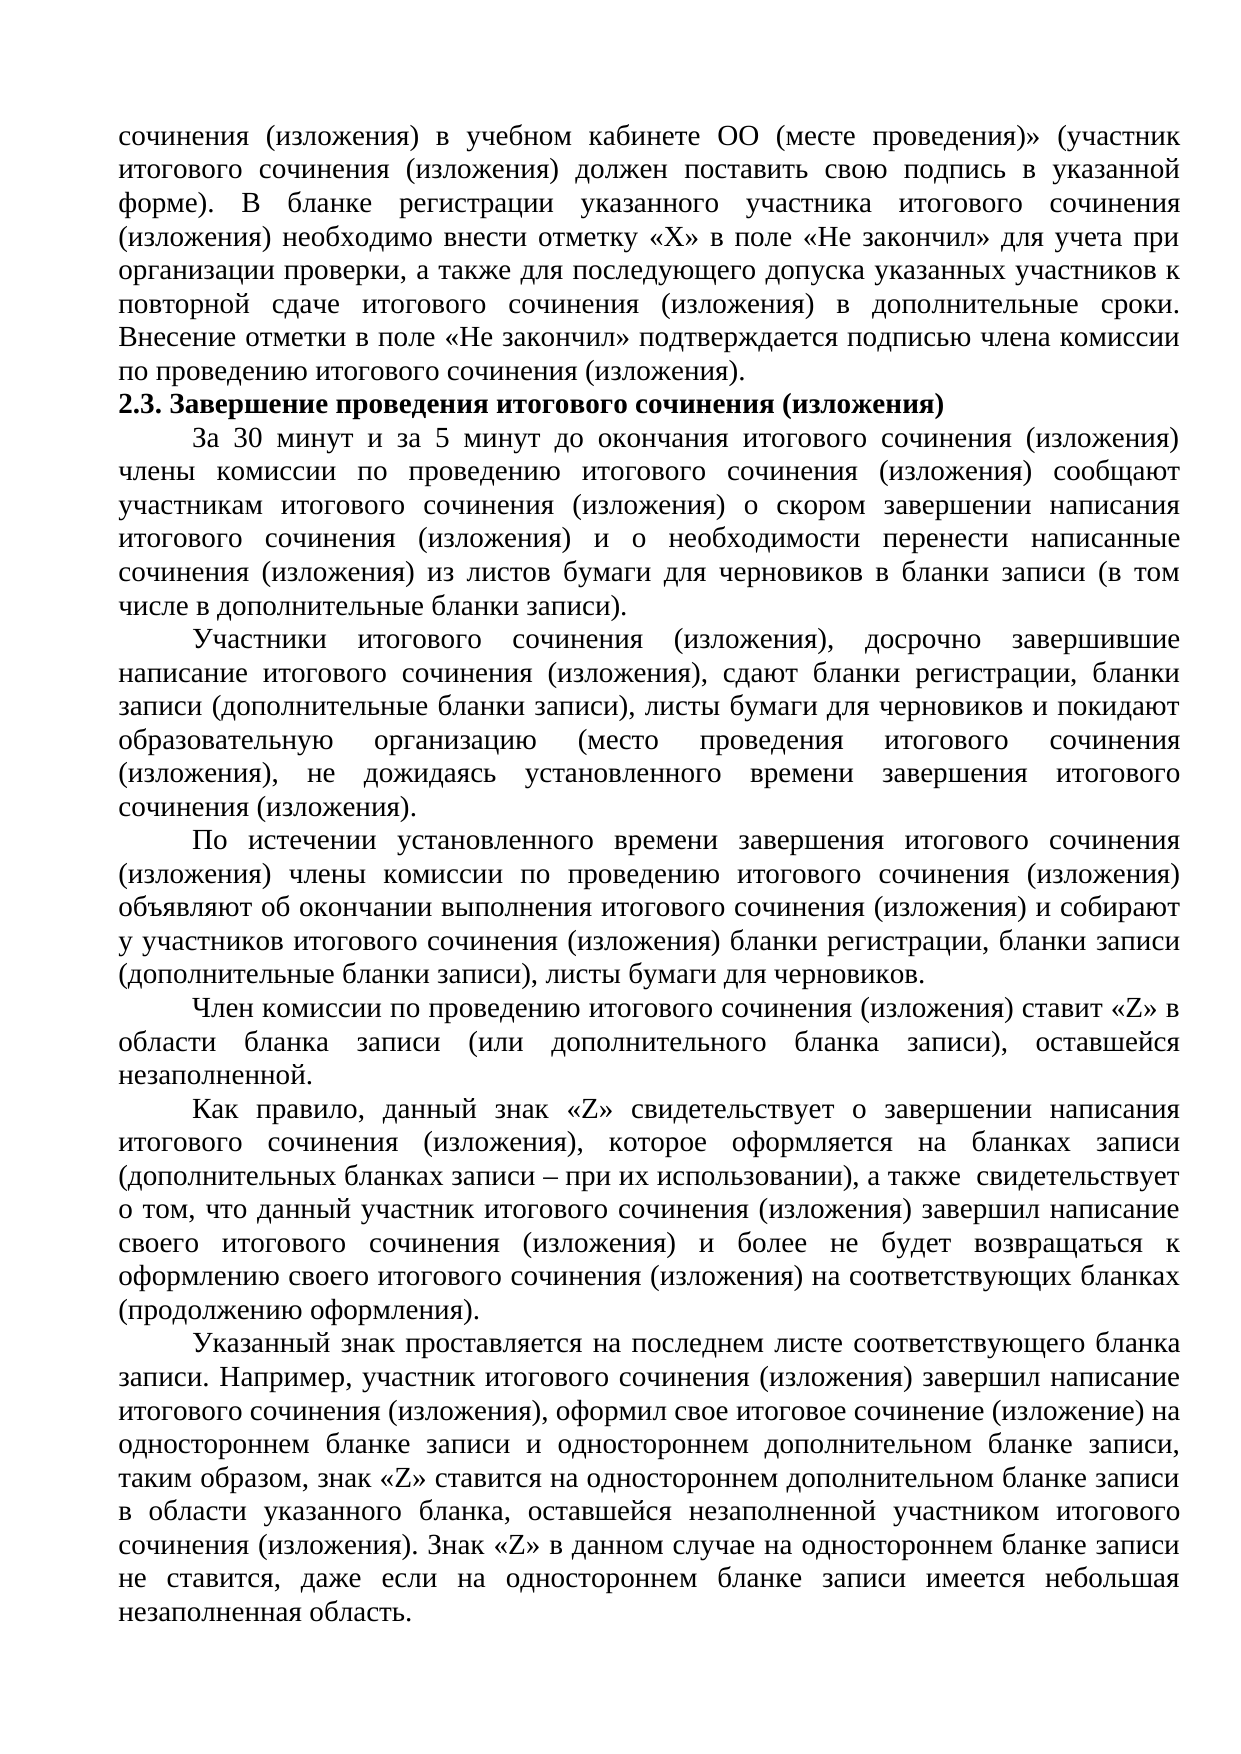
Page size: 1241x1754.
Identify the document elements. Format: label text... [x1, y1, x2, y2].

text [118, 118, 1181, 386]
text 2.3. Завершение проведения итогового сочинения (изложения) [118, 386, 1181, 420]
text Член комиссии по проведению итогового сочинения (изложения) ставит «Z» в области бланка записи (или дополнительного бланка записи), оставшейся незаполненной. [118, 990, 1181, 1091]
text Указанный знак проставляется на последнем листе соответствующего бланка записи. Например, участник итогового сочинения (изложения) завершил написание итогового сочинения (изложения), оформил свое итоговое сочинение (изложение) на одностороннем бланке записи и одностороннем дополнительном бланке записи, таким образом, знак «Z» ставится на одностороннем дополнительном бланке записи в области указанного бланка, оставшейся незаполненной участником итогового сочинения (изложения). Знак «Z» в данном случае на одностороннем бланке записи не ставится, даже если на одностороннем бланке записи имеется небольшая незаполненная область. [118, 1326, 1181, 1627]
text Как правило, данный знак «Z» свидетельствует о завершении написания итогового сочинения (изложения), которое оформляется на бланках записи (дополнительных бланках записи – при их использовании), а также свидетельствует о том, что данный участник итогового сочинения (изложения) завершил написание своего итогового сочинения (изложения) и более не будет возвращаться к оформлению своего итогового сочинения (изложения) на соответствующих бланках (продолжению оформления). [118, 1091, 1181, 1326]
text Участники итогового сочинения (изложения), досрочно завершившие написание итогового сочинения (изложения), сдают бланки регистрации, бланки записи (дополнительные бланки записи), листы бумаги для черновиков и покидают образовательную организацию (место проведения итогового сочинения (изложения), не дожидаясь установленного времени завершения итогового сочинения (изложения). [118, 621, 1181, 822]
text По истечении установленного времени завершения итогового сочинения (изложения) члены комиссии по проведению итогового сочинения (изложения) объявляют об окончании выполнения итогового сочинения (изложения) и собирают у участников итогового сочинения (изложения) бланки регистрации, бланки записи (дополнительные бланки записи), листы бумаги для черновиков. [118, 822, 1181, 990]
text За 30 минут и за 5 минут до окончания итогового сочинения (изложения) члены комиссии по проведению итогового сочинения (изложения) сообщают участникам итогового сочинения (изложения) о скором завершении написания итогового сочинения (изложения) и о необходимости перенести написанные сочинения (изложения) из листов бумаги для черновиков в бланки записи (в том числе в дополнительные бланки записи). [118, 420, 1181, 621]
